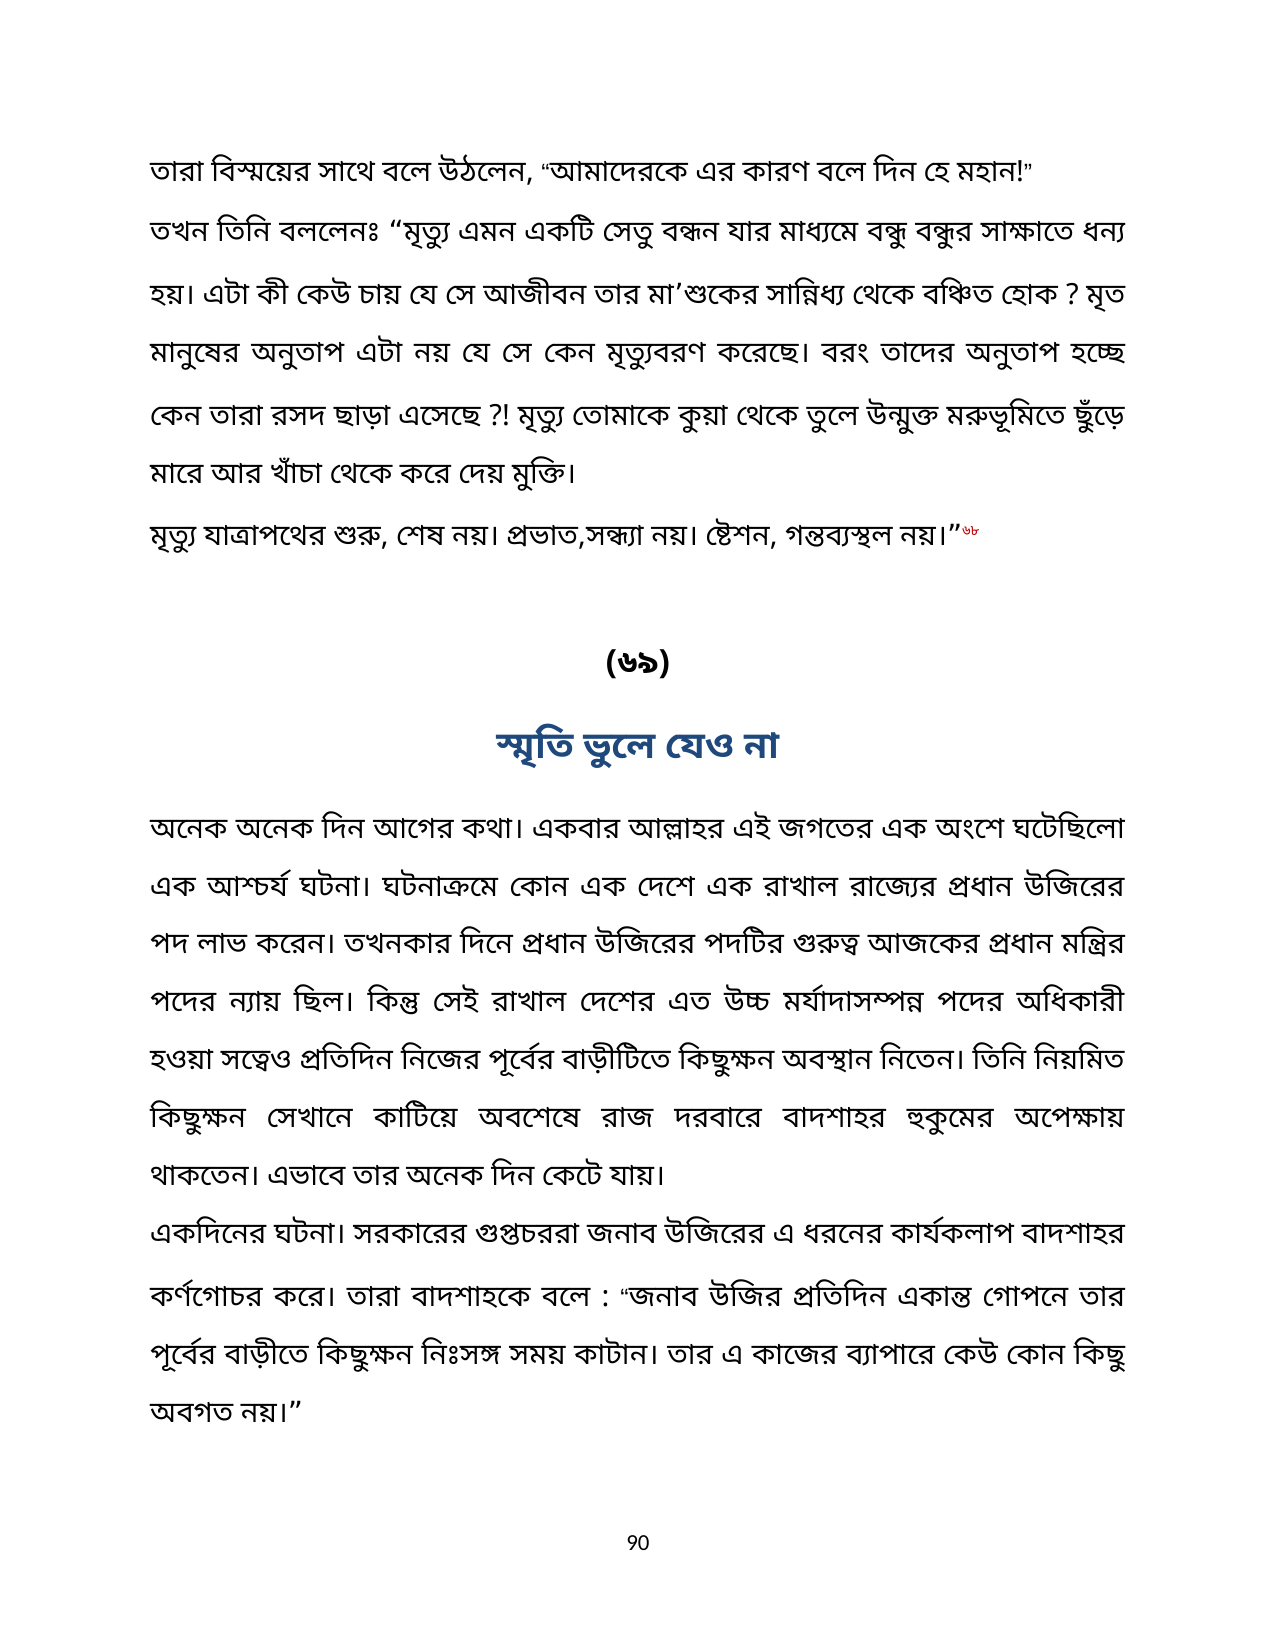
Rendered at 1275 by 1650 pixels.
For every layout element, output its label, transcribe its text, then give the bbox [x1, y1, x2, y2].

subtitle স্মৃতি ভুলে যেও না [150, 724, 1125, 774]
text তারা বিস্ময়ের সাথে বলে উঠলেন, “আমাদেরকে এর কারণ বলে দিন হে মহান!” [150, 150, 1125, 193]
text মৃত্যু যাত্রাপথের শুরু, শেষ নয়। প্রভাত,সন্ধ্যা নয়। ষ্টেশন, গন্তব্যস্থল নয়।”৬৮ [150, 514, 1125, 557]
text (৬৯) [150, 638, 1125, 687]
text অনেক অনেক দিন আগের কথা। একবার আল্লাহর এই জগতের এক অংশে ঘটেছিলো এক আশ্চর্য ঘটনা। ঘটনাক্রমে কোন এক দেশে এক রাখাল রাজ্যের প্রধান উজিরের পদ লাভ করেন। তখনকার দিনে প্রধান উজিরের পদটির গুরুত্ব আজকের প্রধান মন্ত্রির পদের ন্যায় ছিল। কিন্তু সেই রাখাল দেশের এত উচ্চ মর্যাদাসম্পন্ন পদের অধিকারী হওয়া সত্বেও প্রতিদিন নিজের পূর্বের বাড়ীটিতে কিছুক্ষন অবস্থান নিতেন। তিনি নিয়মিত কিছুক্ষন সেখানে কাটিয়ে অবশেষে রাজ দরবারে বাদশাহর হুকুমের অপেক্ষায় থাকতেন। এভাবে তার অনেক দিন কেটে যায়। [150, 811, 1125, 1197]
text একদিনের ঘটনা। সরকারের গুপ্তচররা জনাব উজিরের এ ধরনের কার্যকলাপ বাদশাহর কর্ণগোচর করে। তারা বাদশাহকে বলে : “জনাব উজির প্রতিদিন একান্ত গোপনে তার পূর্বের বাড়ীতে কিছুক্ষন নিঃসঙ্গ সময় কাটান। তার এ কাজের ব্যাপারে কেউ কোন কিছু অবগত নয়।” [150, 1217, 1125, 1434]
text তখন তিনি বললেনঃ “মৃত্যু এমন একটি সেতু বন্ধন যার মাধ্যমে বন্ধু বন্ধুর সাক্ষাতে ধন্য হয়। এটা কী কেউ চায় যে সে আজীবন তার মা’শুকের সান্নিধ্য থেকে বঞ্চিত হোক ? মৃত মানুষের অনুতাপ এটা নয় যে সে কেন মৃত্যুবরণ করেছে। বরং তাদের অনুতাপ হচ্ছে কেন তারা রসদ ছাড়া এসেছে ?! মৃত্যু তোমাকে কুয়া থেকে তুলে উন্মুক্ত মরুভূমিতে ছুঁড়ে মারে আর খাঁচা থেকে করে দেয় মুক্তি। [150, 214, 1125, 495]
